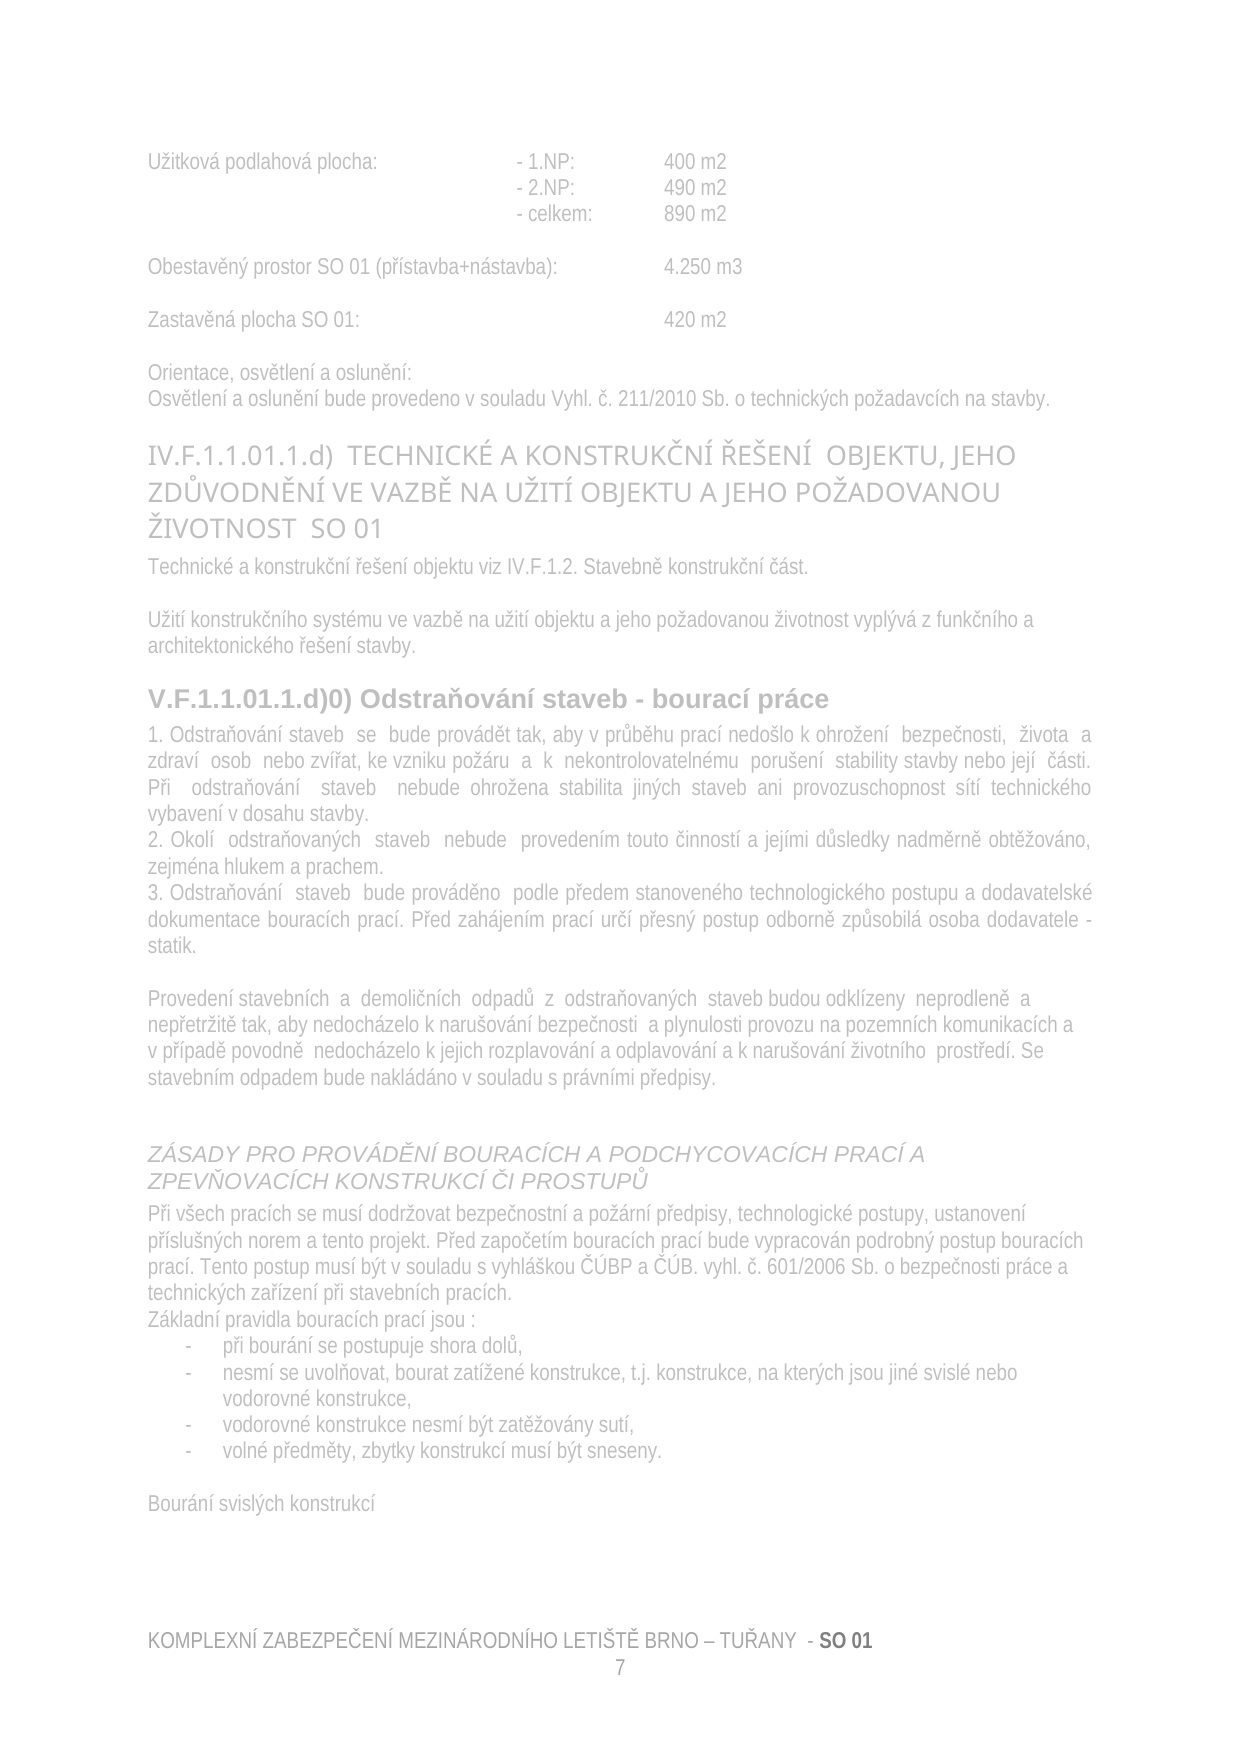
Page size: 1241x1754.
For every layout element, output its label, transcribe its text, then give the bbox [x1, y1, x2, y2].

text - 2.NP: 490 m2 [516, 174, 1092, 200]
text Při všech pracích se musí dodržovat bezpečnostní a požární předpisy, technologické postupy, ustanovení příslušných norem a tento projekt. Před započetím bouracích prací bude vypracován podrobný postup bouracích prací. Tento postup musí být v souladu s vyhláškou ČÚBP a ČÚB. vyhl. č. 601/2006 Sb. o bezpečnosti práce a technických zařízení při stavebních pracích. [148, 1200, 1092, 1306]
text 2. Okolí odstraňovaných staveb nebude provedením touto činností a jejími důsledky nadměrně obtěžováno, zejména hlukem a prachem. [148, 826, 1092, 879]
text 1. Odstraňování staveb se bude provádět tak, aby v průběhu prací nedošlo k ohrožení bezpečnosti, života a zdraví osob nebo zvířat, ke vzniku požáru a k nekontrolovatelnému porušení stability stavby nebo její části. Při odstraňování staveb nebude ohrožena stabilita jiných staveb ani provozuschopnost sítí technického vybavení v dosahu stavby. [148, 721, 1092, 826]
subtitle Zásady pro provádění bouracích a podchycovacích prací a zpevňovacích konstrukcí či prostupů [148, 1141, 1092, 1194]
text Zastavěná plocha SO 01: 420 m2 [148, 306, 1092, 332]
subtitle V.F.1.1.01.1.d)0) Odstraňování staveb - bourací práce [148, 683, 1092, 715]
text Základní pravidla bouracích prací jsou : [148, 1306, 1092, 1332]
list při bourání se postupuje shora dolů, [185, 1332, 1092, 1358]
text - celkem: 890 m2 [516, 200, 1092, 227]
subtitle IV.F.1.1.01.1.d) Technické a konstrukční řešení objektu, jeho zdůvodnění ve vazbě na užití objektu a jeho požadovanou životnost SO 01 [148, 436, 1092, 547]
text Technické a konstrukční řešení objektu viz IV.F.1.2. Stavebně konstrukční část. [148, 553, 1092, 579]
list nesmí se uvolňovat, bourat zatížené konstrukce, t.j. konstrukce, na kterých jsou jiné svislé nebo vodorovné konstrukce, [185, 1358, 1092, 1411]
list volné předměty, zbytky konstrukcí musí být sneseny. [185, 1437, 1092, 1464]
text Užití konstrukčního systému ve vazbě na užití objektu a jeho požadovanou životnost vyplývá z funkčního a architektonického řešení stavby. [148, 606, 1092, 658]
text Provedení stavebních a demoličních odpadů z odstraňovaných staveb budou odklízeny neprodleně a nepřetržitě tak, aby nedocházelo k narušování bezpečnosti a plynulosti provozu na pozemních komunikacích a v případě povodně nedocházelo k jejich rozplavování a odplavování a k narušování životního prostředí. Se stavebním odpadem bude nakládáno v souladu s právními předpisy. [148, 984, 1092, 1090]
text Osvětlení a oslunění bude provedeno v souladu Vyhl. č. 211/2010 Sb. o technických požadavcích na stavby. [148, 385, 1092, 411]
list vodorovné konstrukce nesmí být zatěžovány sutí, [185, 1411, 1092, 1437]
text Orientace, osvětlení a oslunění: [148, 358, 1092, 385]
text 3. Odstraňování staveb bude prováděno podle předem stanoveného technologického postupu a dodavatelské dokumentace bouracích prací. Před zahájením prací určí přesný postup odborně způsobilá osoba dodavatele - statik. [148, 879, 1092, 958]
text Obestavěný prostor SO 01 (přístavba+nástavba): 4.250 m3 [148, 253, 1092, 279]
text Užitková podlahová plocha: - 1.NP: 400 m2 [148, 148, 1092, 174]
text Bourání svislých konstrukcí [148, 1490, 1092, 1517]
